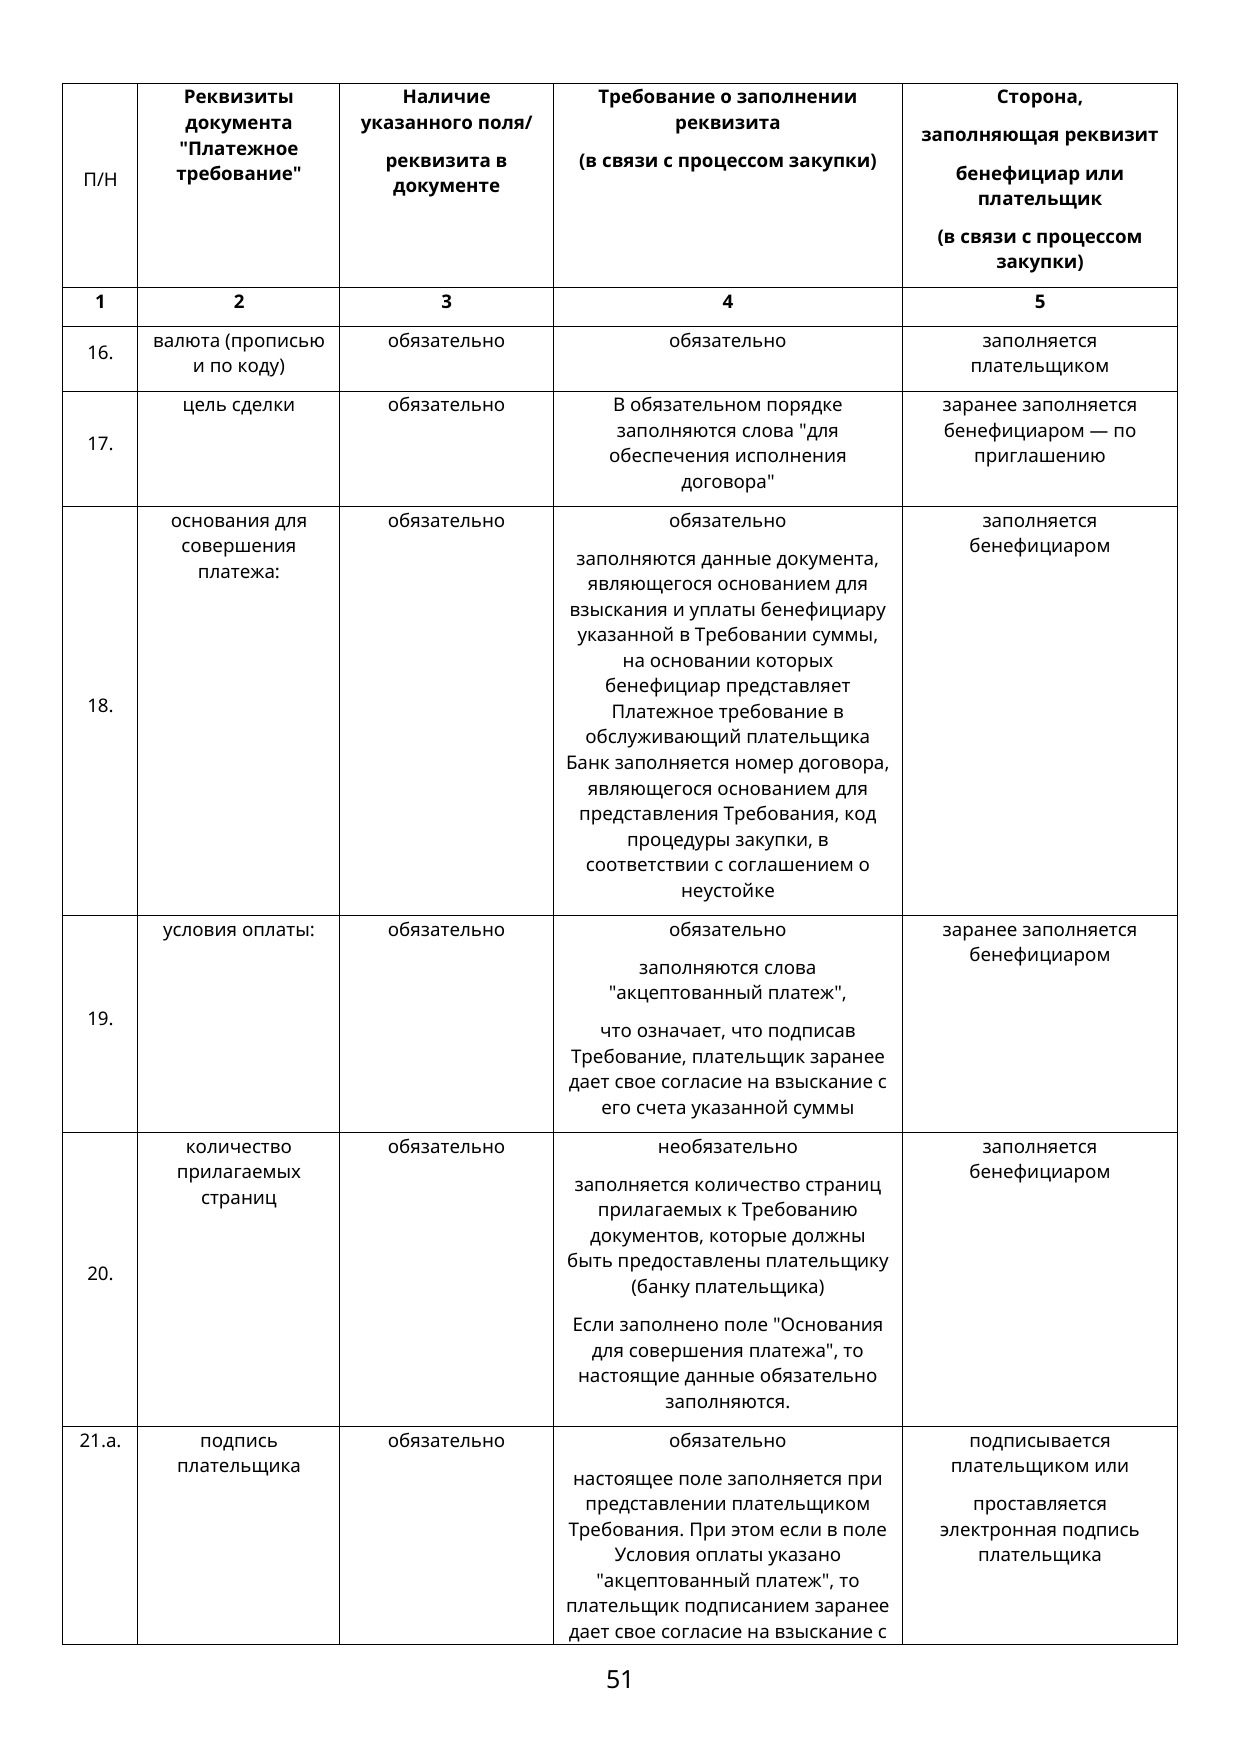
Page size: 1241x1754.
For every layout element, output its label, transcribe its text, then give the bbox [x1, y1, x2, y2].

table_cell 18. [63, 507, 137, 915]
table_cell 5 [903, 288, 1177, 326]
table_cell необязательно заполняется количество страниц прилагаемых к Требованию документов, которые должны быть предоставлены плательщику (банку плательщика) Если заполнено поле "Основания для совершения платежа", то настоящие данные обязательно заполняются. [554, 1133, 902, 1426]
table_header Сторона, заполняющая реквизит бенефициар или плательщик (в связи с процессом закупки) [903, 84, 1177, 287]
table_cell заполняется плательщиком [903, 327, 1177, 391]
table_cell 20. [63, 1133, 137, 1426]
table_cell обязательно [340, 1427, 553, 1644]
table_cell заранее заполняется бенефициаром — по приглашению [903, 392, 1177, 506]
table_cell обязательно [554, 327, 902, 391]
table_cell валюта (прописью и по коду) [138, 327, 339, 391]
table_cell цель сделки [138, 392, 339, 506]
table_cell обязательно [340, 1133, 553, 1426]
table_cell основания для совершения платежа: [138, 507, 339, 915]
table_cell обязательно заполняются данные документа, являющегося основанием для взыскания и уплаты бенефициару указанной в Требовании суммы, на основании которых бенефициар представляет Платежное требование в обслуживающий плательщика Банк заполняется номер договора, являющегося основанием для представления Требования, код процедуры закупки, в соответствии с соглашением о неустойке [554, 507, 902, 915]
table_cell заполняется бенефициаром [903, 507, 1177, 915]
table_cell 4 [554, 288, 902, 326]
table_cell обязательно [340, 507, 553, 915]
table_cell обязательно [340, 327, 553, 391]
table_cell 17. [63, 392, 137, 506]
table_header Наличие указанного поля/ реквизита в документе [340, 84, 553, 287]
table_cell В обязательном порядке заполняются слова "для обеспечения исполнения договора" [554, 392, 902, 506]
table_cell обязательно заполняются слова "акцептованный платеж", что означает, что подписав Требование, плательщик заранее дает свое согласие на взыскание с его счета указанной суммы [554, 916, 902, 1132]
table_cell 3 [340, 288, 553, 326]
table_header Реквизиты документа "Платежное требование" [138, 84, 339, 287]
table_cell 1 [63, 288, 137, 326]
table_cell подпись плательщика [138, 1427, 339, 1644]
table_cell 16. [63, 327, 137, 391]
table_header П/Н [63, 84, 137, 287]
table_cell 2 [138, 288, 339, 326]
table_cell заполняется бенефициаром [903, 1133, 1177, 1426]
table_cell обязательно [340, 916, 553, 1132]
table_cell количество прилагаемых страниц [138, 1133, 339, 1426]
table_cell заранее заполняется бенефициаром [903, 916, 1177, 1132]
table_cell обязательно [340, 392, 553, 506]
table_cell условия оплаты: [138, 916, 339, 1132]
table_cell подписывается плательщиком или проставляется электронная подпись плательщика [903, 1427, 1177, 1644]
table_cell 19. [63, 916, 137, 1132]
table_header Требование о заполнении реквизита (в связи с процессом закупки) [554, 84, 902, 287]
table_cell 21.а. [63, 1427, 137, 1644]
